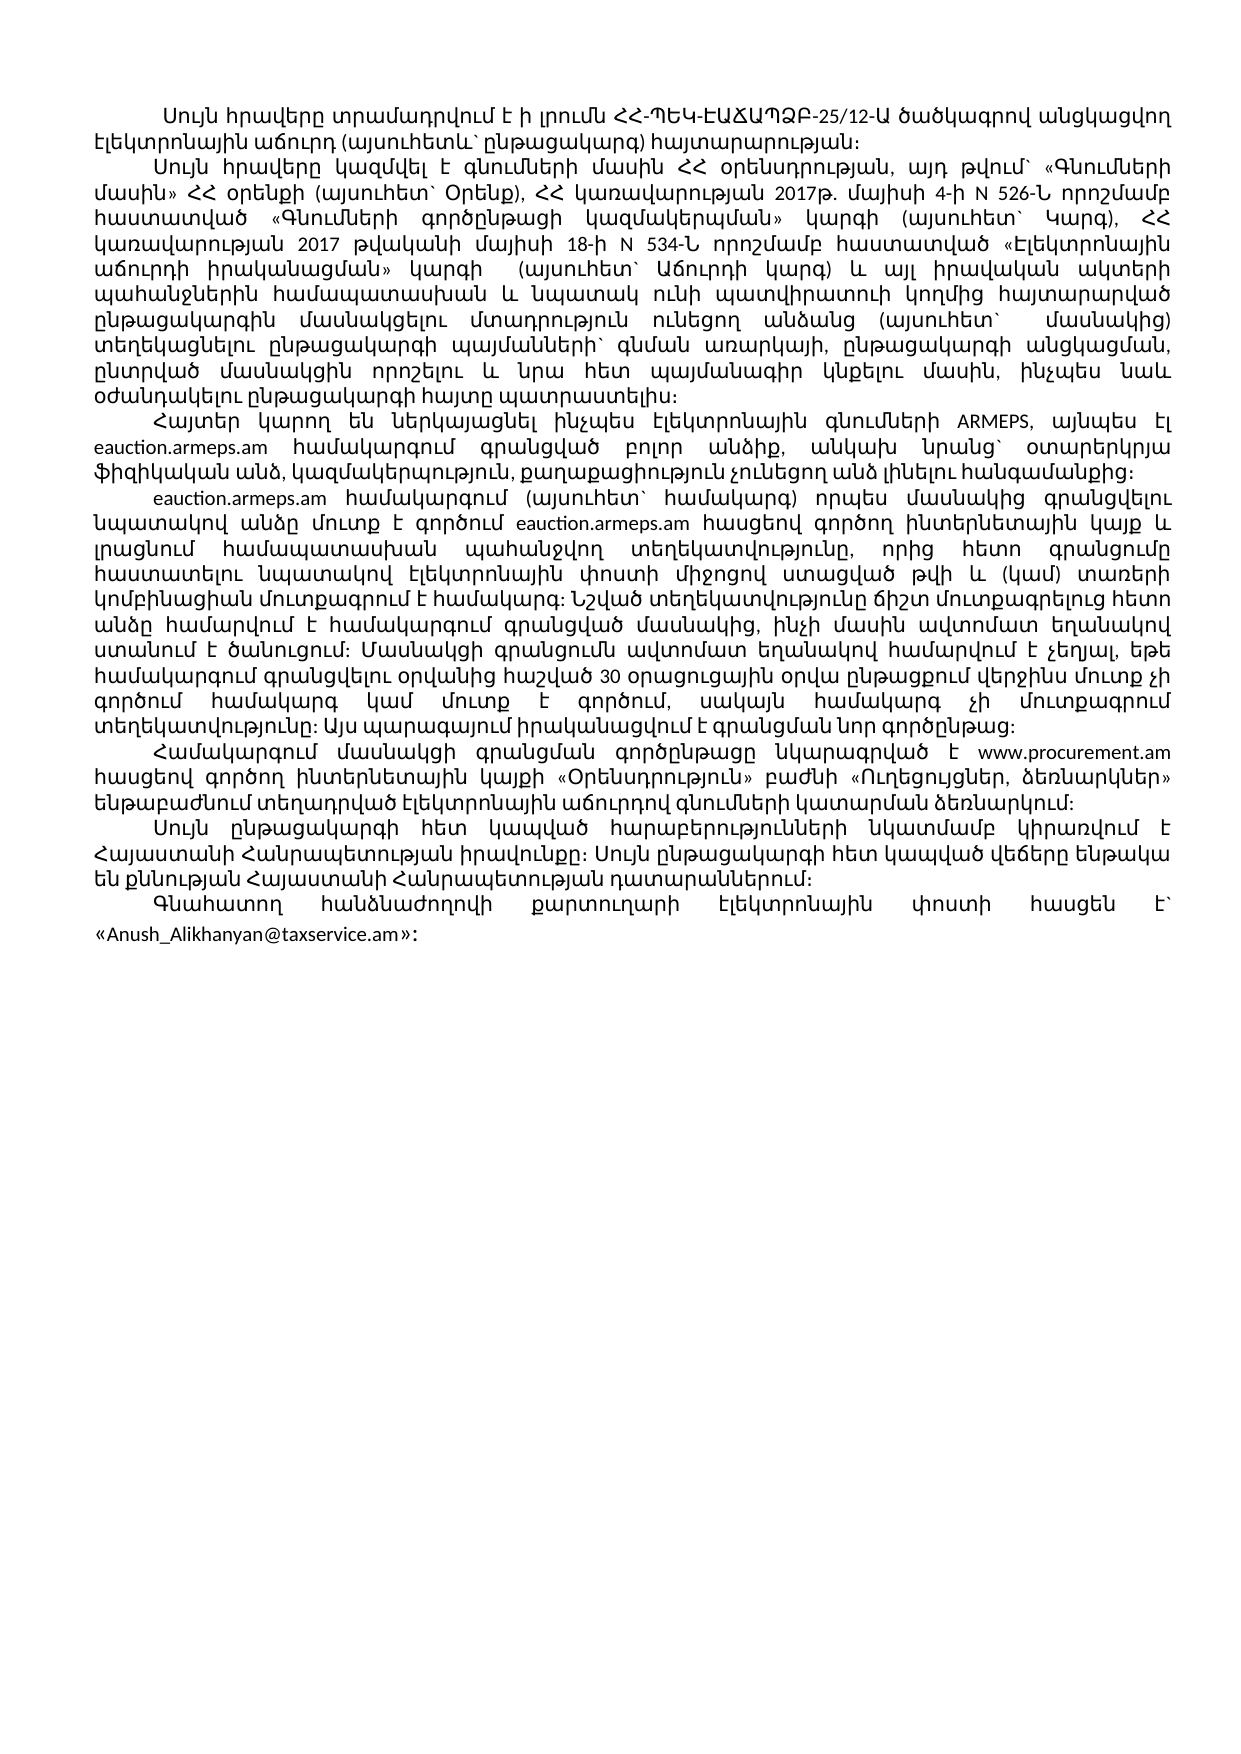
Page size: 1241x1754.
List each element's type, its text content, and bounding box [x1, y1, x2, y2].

text Սույն հրավերը կազմվել է գնումների մասին ՀՀ օրենսդրության, այդ թվում` «Գնումների մասին» ՀՀ օրենքի (այսուհետ` Օրենք), ՀՀ կառավարության 2017թ. մայիսի 4-ի N 526-Ն որոշմամբ հաստատված «Գնումների գործընթացի կազմակերպման» կարգի (այսուհետ` Կարգ), ՀՀ կառավարության 2017 թվականի մայիսի 18-ի N 534-Ն որոշմամբ հաստատված «Էլեկտրոնային աճուրդի իրականացման» կարգի (այսուհետ` Աճուրդի կարգ) և այլ իրավական ակտերի պահանջներին համապատասխան և նպատակ ունի պատվիրատուի կողմից հայտարարված ընթացակարգին մասնակցելու մտադրություն ունեցող անձանց (այսուհետ` մասնակից) տեղեկացնելու ընթացակարգի պայմանների` գնման առարկայի, ընթացակարգի անցկացման, ընտրված մասնակցին որոշելու և նրա հետ պայմանագիր կնքելու մասին, ինչպես նաև օժանդակելու ընթացակարգի հայտը պատրաստելիս։ [94, 154, 1171, 409]
text Սույն ընթացակարգի հետ կապված հարաբերությունների նկատմամբ կիրառվում է Հայաստանի Հանրապետության իրավունքը։ Սույն ընթացակարգի հետ կապված վեճերը ենթակա են քննության Հայաստանի Հանրապետության դատարաններում։ [94, 815, 1171, 892]
text Սույն հրավերը տրամադրվում է ի լրումն ՀՀ-ՊԵԿ-ԷԱՃԱՊՁԲ-25/12-Ա ծածկագրով անցկացվող էլեկտրոնային աճուրդ (այսուհետև` ընթացակարգ) հայտարարության։ [94, 104, 1171, 154]
text eauction.armeps.am համակարգում (այսուհետ` համակարգ) որպես մասնակից գրանցվելու նպատակով անձը մուտք է գործում eauction.armeps.am հասցեով գործող ինտերնետային կայք և լրացնում համապատասխան պահանջվող տեղեկատվությունը, որից հետո գրանցումը հաստատելու նպատակով էլեկտրոնային փոստի միջոցով ստացված թվի և (կամ) տառերի կոմբինացիան մուտքագրում է համակարգ: Նշված տեղեկատվությունը ճիշտ մուտքագրելուց հետո անձը համարվում է համակարգում գրանցված մասնակից, ինչի մասին ավտոմատ եղանակով ստանում է ծանուցում: Մասնակցի գրանցումն ավտոմատ եղանակով համարվում է չեղյալ, եթե համակարգում գրանցվելու օրվանից հաշված 30 օրացուցային օրվա ընթացքում վերջինս մուտք չի գործում համակարգ կամ մուտք է գործում, սակայն համակարգ չի մուտքագրում տեղեկատվությունը: Այս պարագայում իրականացվում է գրանցման նոր գործընթաց: [94, 485, 1171, 739]
text Գնահատող հանձնաժողովի քարտուղարի էլեկտրոնային փոստի հասցեն է` «Anush_Alikhanyan@taxservice.am»: [94, 892, 1171, 948]
text Հայտեր կարող են ներկայացնել ինչպես էլեկտրոնային գնումների ARMEPS, այնպես էլ eauction.armeps.am համակարգում գրանցված բոլոր անձիք, անկախ նրանց` օտարերկրյա ֆիզիկական անձ, կազմակերպություն, քաղաքացիություն չունեցող անձ լինելու հանգամանքից։ [94, 409, 1171, 485]
text Համակարգում մասնակցի գրանցման գործընթացը նկարագրված է www.procurement.am հասցեով գործող ինտերնետային կայքի «Օրենսդրություն» բաժնի «Ուղեցույցներ, ձեռնարկներ» ենթաբաժնում տեղադրված էլեկտրոնային աճուրդով գնումների կատարման ձեռնարկում: [94, 739, 1171, 815]
